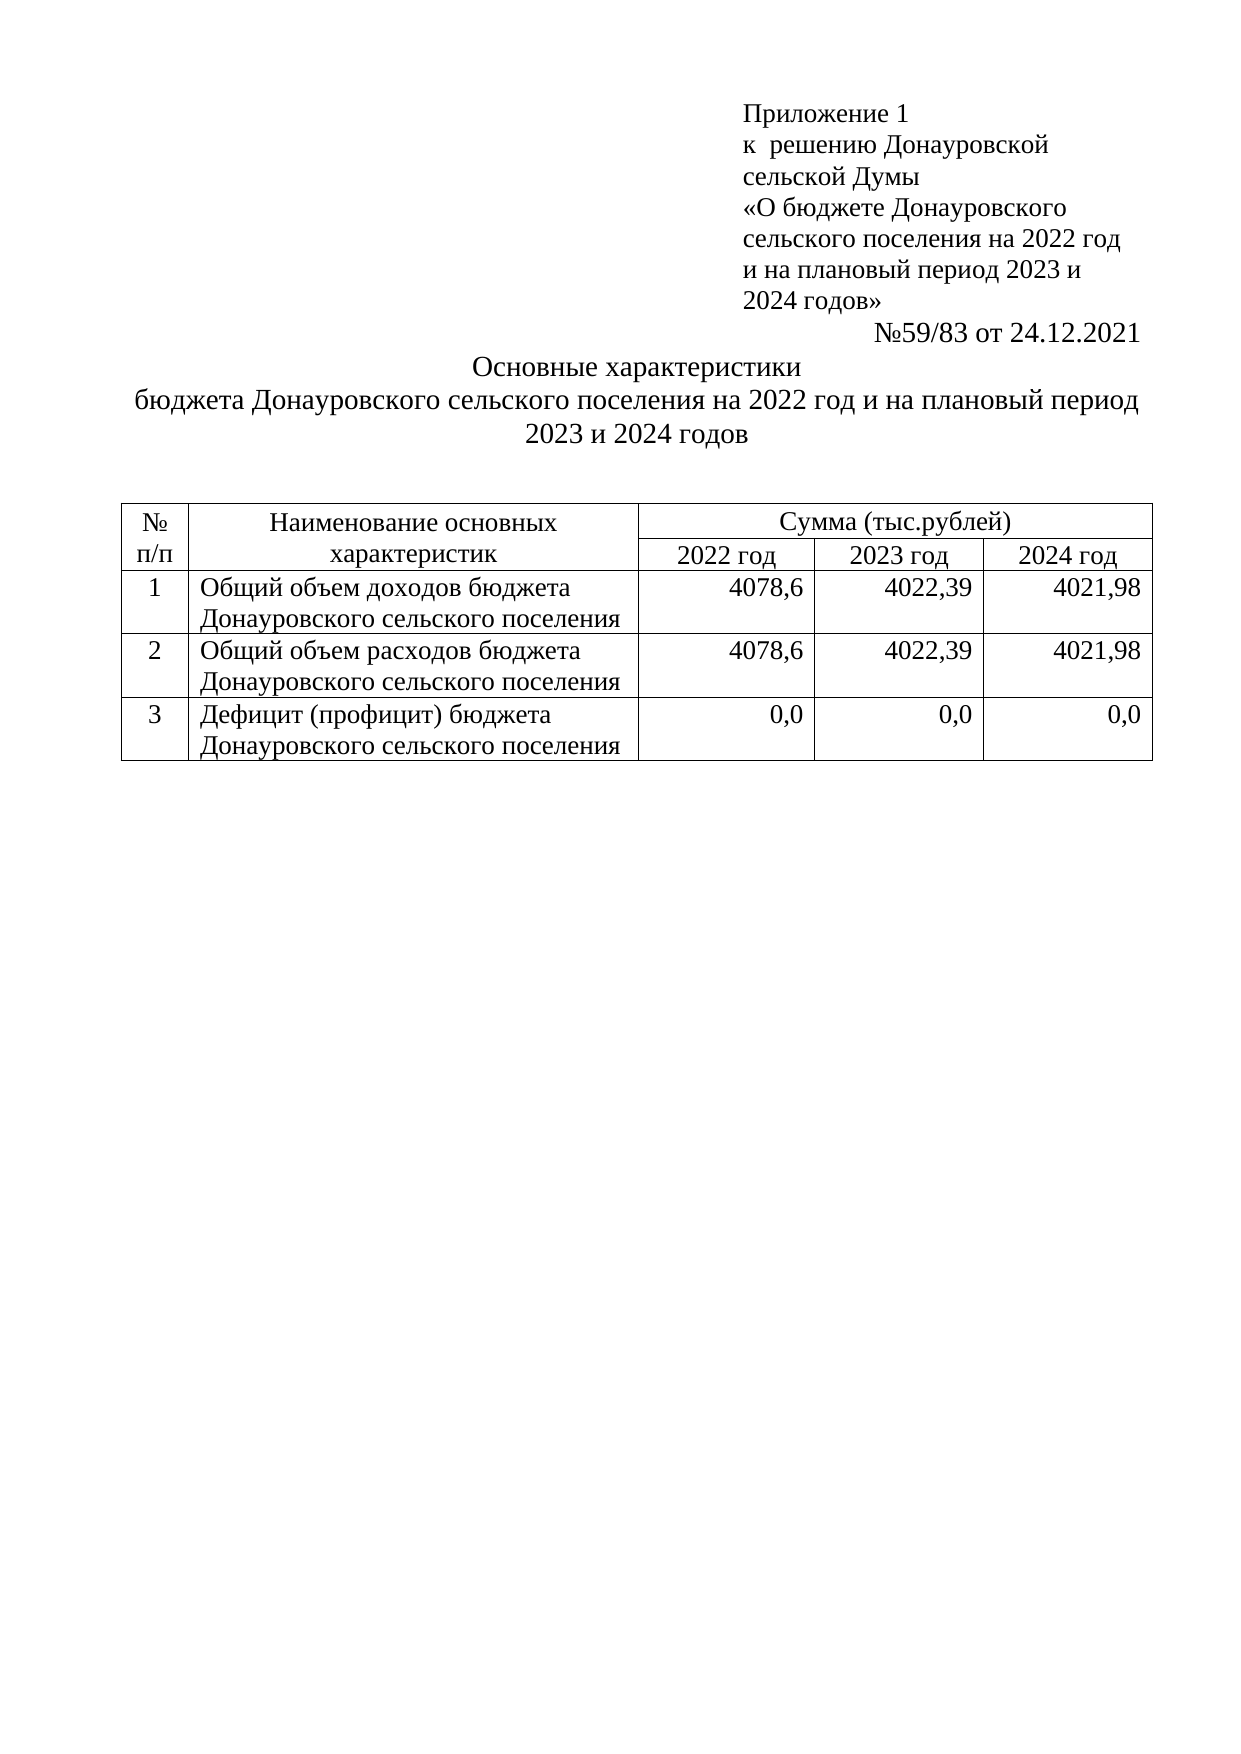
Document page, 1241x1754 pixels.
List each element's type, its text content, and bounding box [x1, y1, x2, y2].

table_cell 1 [122, 571, 188, 633]
table_cell 2024 год [984, 539, 1152, 570]
table_cell Общий объем расходов бюджета Донауровского сельского поселения [189, 634, 638, 697]
table_header Сумма (тыс.рублей) [639, 504, 1152, 538]
table_cell 4022,39 [815, 634, 983, 697]
table_cell 2022 год [639, 539, 814, 570]
table_cell 3 [122, 698, 188, 760]
table_cell 4078,6 [639, 634, 814, 697]
table_cell 2023 год [815, 539, 983, 570]
table_cell 0,0 [639, 698, 814, 760]
table_header Наименование основных характеристик [189, 504, 638, 570]
table_cell 4022,39 [815, 571, 983, 633]
table_cell 4078,6 [639, 571, 814, 633]
table_cell 4021,98 [984, 571, 1152, 633]
table_cell Дефицит (профицит) бюджета Донауровского сельского поселения [189, 698, 638, 760]
table_header Приложение 1 к решению Донауровской сельской Думы «О бюджете Донауровского сельского поселения на 2022 год и на плановый период 2023 и 2024 годов» №59/83 от 24.12.2021 Основные характеристики бюджета Донауровского сельского поселения на 2022 год и на плановый период 2023 и 2024 годов [121, 69, 1152, 449]
table_cell 2 [122, 634, 188, 697]
table_cell 4021,98 [984, 634, 1152, 697]
table_cell Общий объем доходов бюджета Донауровского сельского поселения [189, 571, 638, 633]
table_cell 0,0 [984, 698, 1152, 760]
table_cell 0,0 [815, 698, 983, 760]
table_header № п/п [122, 504, 188, 570]
